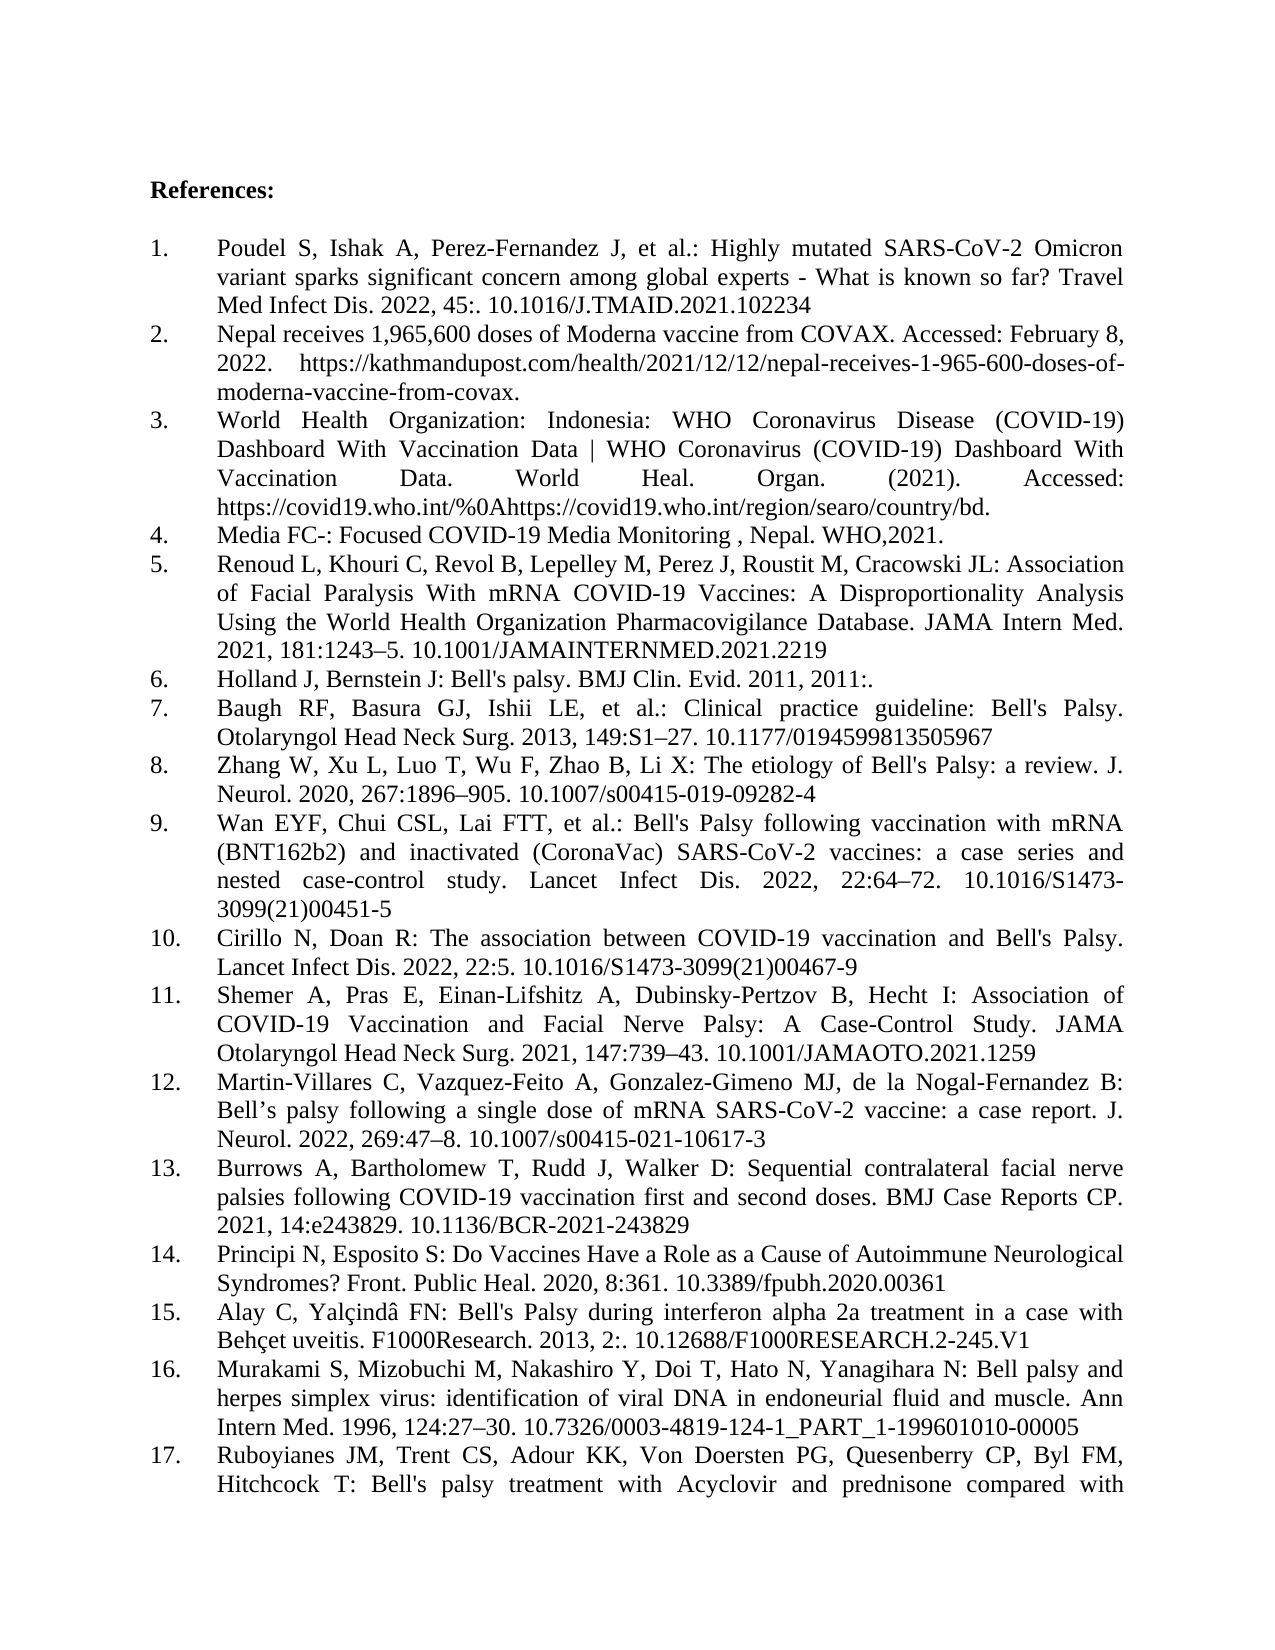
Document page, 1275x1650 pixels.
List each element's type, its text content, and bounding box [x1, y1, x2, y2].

text 2. Nepal receives 1,965,600 doses of Moderna vaccine from COVAX. Accessed: February 8, 2022. https://kathmandupost.com/health/2021/12/12/nepal-receives-1-965-600-doses-of-moderna-vaccine-from-covax. [150, 319, 1125, 406]
text 6. Holland J, Bernstein J: Bell's palsy. BMJ Clin. Evid. 2011, 2011:. [150, 664, 1125, 693]
text 11. Shemer A, Pras E, Einan-Lifshitz A, Dubinsky-Pertzov B, Hecht I: Association of COVID-19 Vaccination and Facial Nerve Palsy: A Case-Control Study. JAMA Otolaryngol Head Neck Surg. 2021, 147:739–43. 10.1001/JAMAOTO.2021.1259 [150, 981, 1125, 1067]
text 4. Media FC-: Focused COVID-19 Media Monitoring , Nepal. WHO,2021. [150, 521, 1125, 549]
text 10. Cirillo N, Doan R: The association between COVID-19 vaccination and Bell's Palsy. Lancet Infect Dis. 2022, 22:5. 10.1016/S1473-3099(21)00467-9 [150, 923, 1125, 981]
text 1. Poudel S, Ishak A, Perez-Fernandez J, et al.: Highly mutated SARS-CoV-2 Omicron variant sparks significant concern among global experts - What is known so far? Travel Med Infect Dis. 2022, 45:. 10.1016/J.TMAID.2021.102234 [150, 233, 1125, 319]
text 7. Baugh RF, Basura GJ, Ishii LE, et al.: Clinical practice guideline: Bell's Palsy. Otolaryngol Head Neck Surg. 2013, 149:S1–27. 10.1177/0194599813505967 [150, 693, 1125, 751]
text 16. Murakami S, Mizobuchi M, Nakashiro Y, Doi T, Hato N, Yanagihara N: Bell palsy and herpes simplex virus: identification of viral DNA in endoneurial fluid and muscle. Ann Intern Med. 1996, 124:27–30. 10.7326/0003-4819-124-1_PART_1-199601010-00005 [150, 1354, 1125, 1441]
text References: [150, 175, 1125, 204]
text 12. Martin-Villares C, Vazquez-Feito A, Gonzalez-Gimeno MJ, de la Nogal-Fernandez B: Bell’s palsy following a single dose of mRNA SARS-CoV-2 vaccine: a case report. J. Neurol. 2022, 269:47–8. 10.1007/s00415-021-10617-3 [150, 1067, 1125, 1153]
text 9. Wan EYF, Chui CSL, Lai FTT, et al.: Bell's Palsy following vaccination with mRNA (BNT162b2) and inactivated (CoronaVac) SARS-CoV-2 vaccines: a case series and nested case-control study. Lancet Infect Dis. 2022, 22:64–72. 10.1016/S1473-3099(21)00451-5 [150, 808, 1125, 923]
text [150, 1441, 1125, 1498]
text 14. Principi N, Esposito S: Do Vaccines Have a Role as a Cause of Autoimmune Neurological Syndromes? Front. Public Heal. 2020, 8:361. 10.3389/fpubh.2020.00361 [150, 1239, 1125, 1297]
text 15. Alay C, Yalçindâ FN: Bell's Palsy during interferon alpha 2a treatment in a case with Behçet uveitis. F1000Research. 2013, 2:. 10.12688/F1000RESEARCH.2-245.V1 [150, 1297, 1125, 1354]
text 3. World Health Organization: Indonesia: WHO Coronavirus Disease (COVID-19) Dashboard With Vaccination Data | WHO Coronavirus (COVID-19) Dashboard With Vaccination Data. World Heal. Organ. (2021). Accessed: https://covid19.who.int/%0Ahttps://covid19.who.int/region/searo/country/bd. [150, 406, 1125, 521]
text 13. Burrows A, Bartholomew T, Rudd J, Walker D: Sequential contralateral facial nerve palsies following COVID-19 vaccination first and second doses. BMJ Case Reports CP. 2021, 14:e243829. 10.1136/BCR-2021-243829 [150, 1153, 1125, 1239]
text 8. Zhang W, Xu L, Luo T, Wu F, Zhao B, Li X: The etiology of Bell's Palsy: a review. J. Neurol. 2020, 267:1896–905. 10.1007/s00415-019-09282-4 [150, 751, 1125, 808]
text 5. Renoud L, Khouri C, Revol B, Lepelley M, Perez J, Roustit M, Cracowski JL: Association of Facial Paralysis With mRNA COVID-19 Vaccines: A Disproportionality Analysis Using the World Health Organization Pharmacovigilance Database. JAMA Intern Med. 2021, 181:1243–5. 10.1001/JAMAINTERNMED.2021.2219 [150, 549, 1125, 664]
